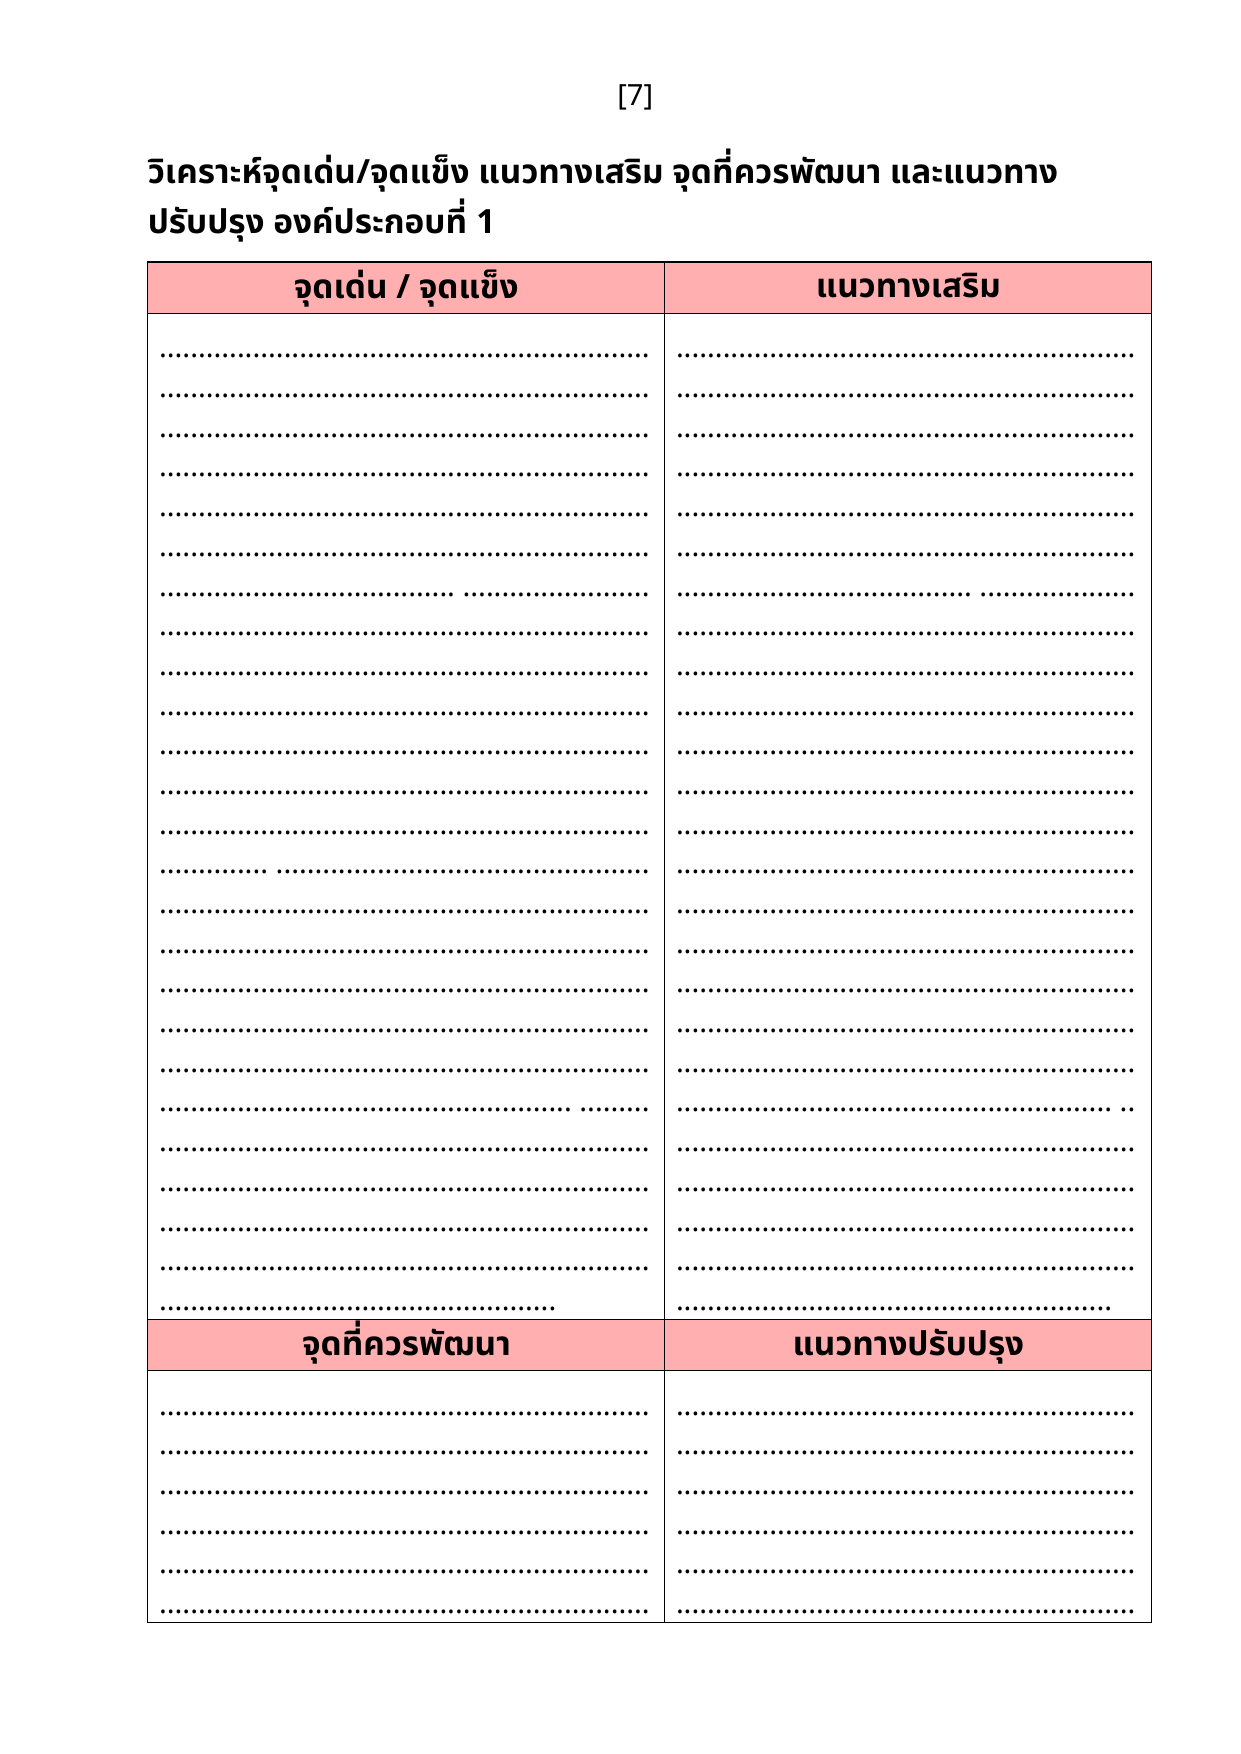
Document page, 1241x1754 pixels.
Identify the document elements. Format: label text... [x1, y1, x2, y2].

table_cell แนวทางปรับปรุง [665, 1320, 1151, 1370]
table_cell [665, 1371, 1151, 1622]
text วิเคราะห์จุดเด่น/จุดแข็ง แนวทางเสริม จุดที่ควรพัฒนา และแนวทางปรับปรุง องค์ประกอบที่ 1 [148, 148, 1122, 249]
table_header จุดเด่น / จุดแข็ง [148, 263, 664, 313]
table_header แนวทางเสริม [665, 263, 1151, 313]
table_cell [148, 1371, 664, 1622]
table_cell จุดที่ควรพัฒนา [148, 1320, 664, 1370]
